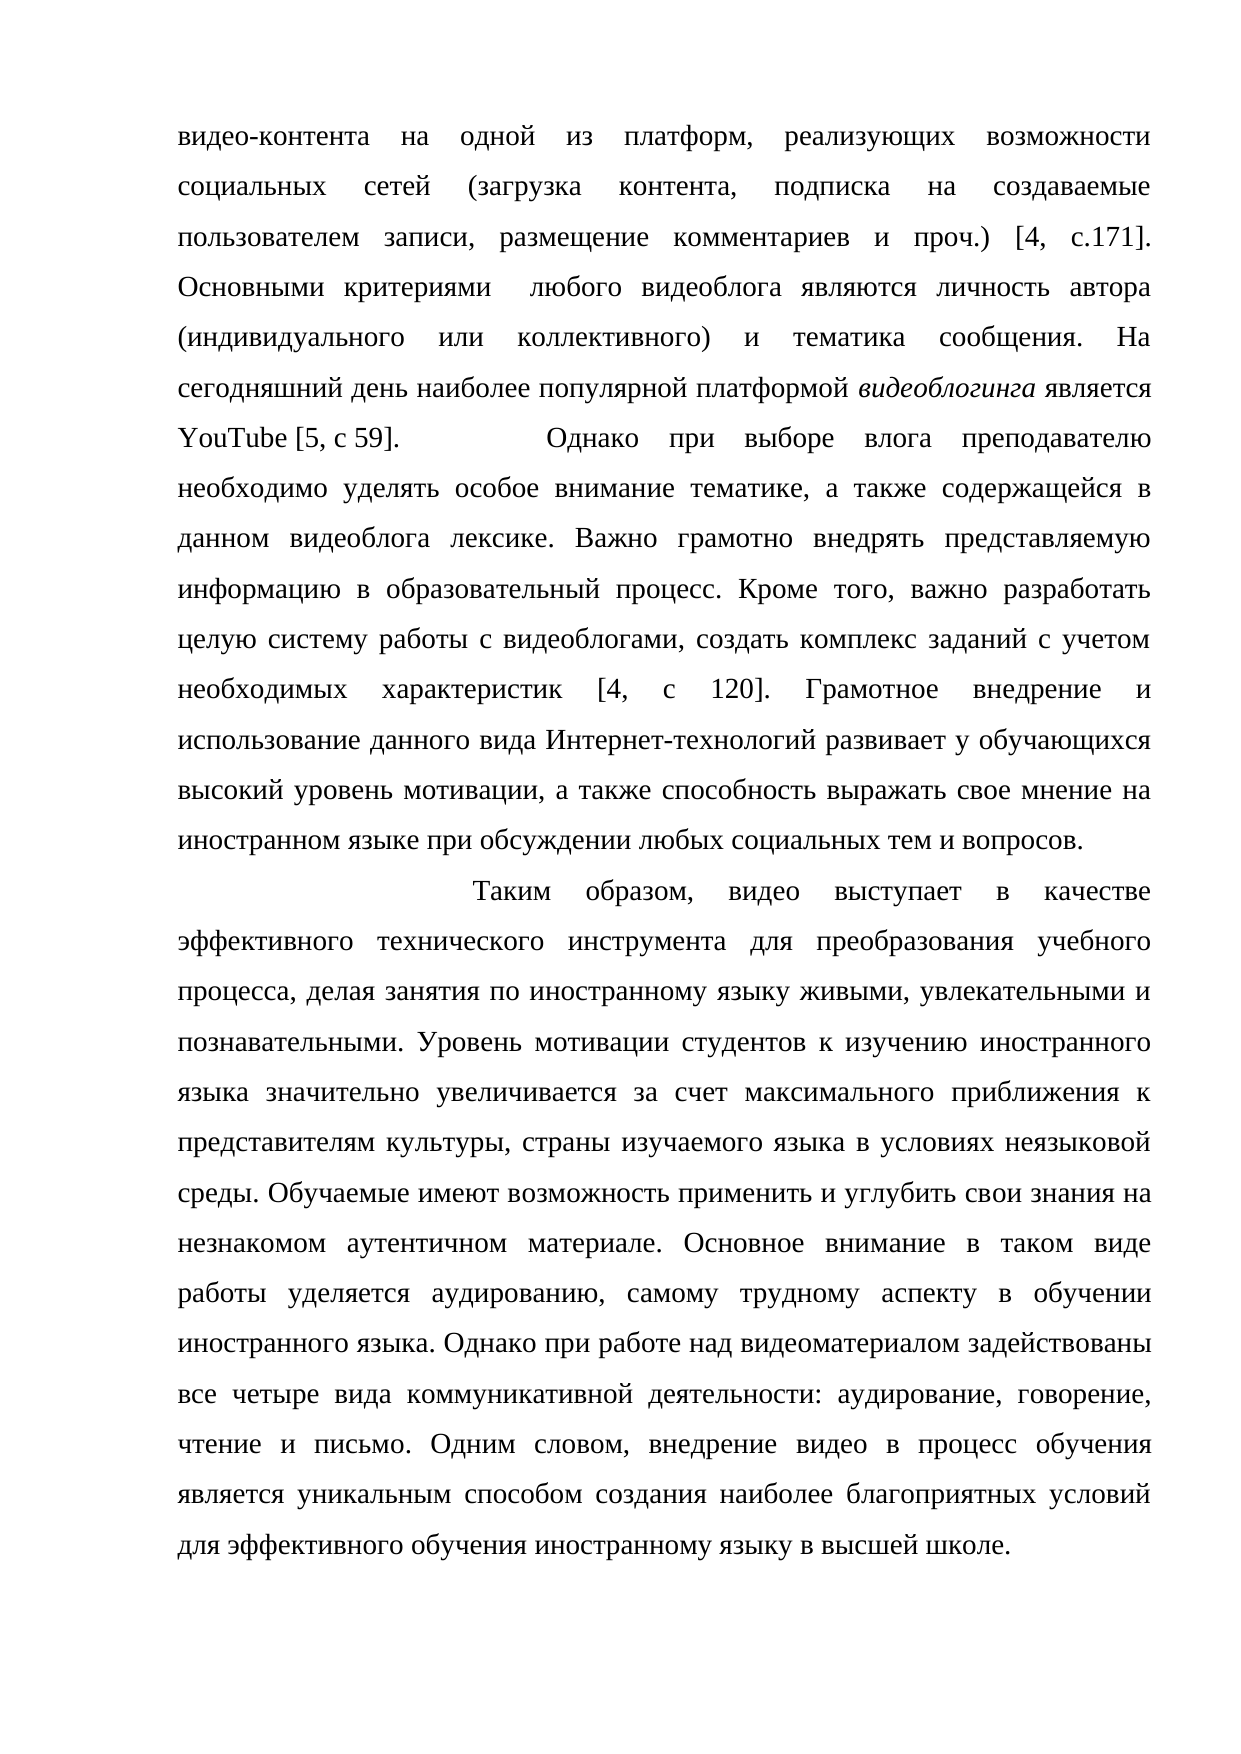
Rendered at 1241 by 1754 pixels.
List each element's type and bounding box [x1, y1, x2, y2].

text [177, 118, 1152, 1560]
